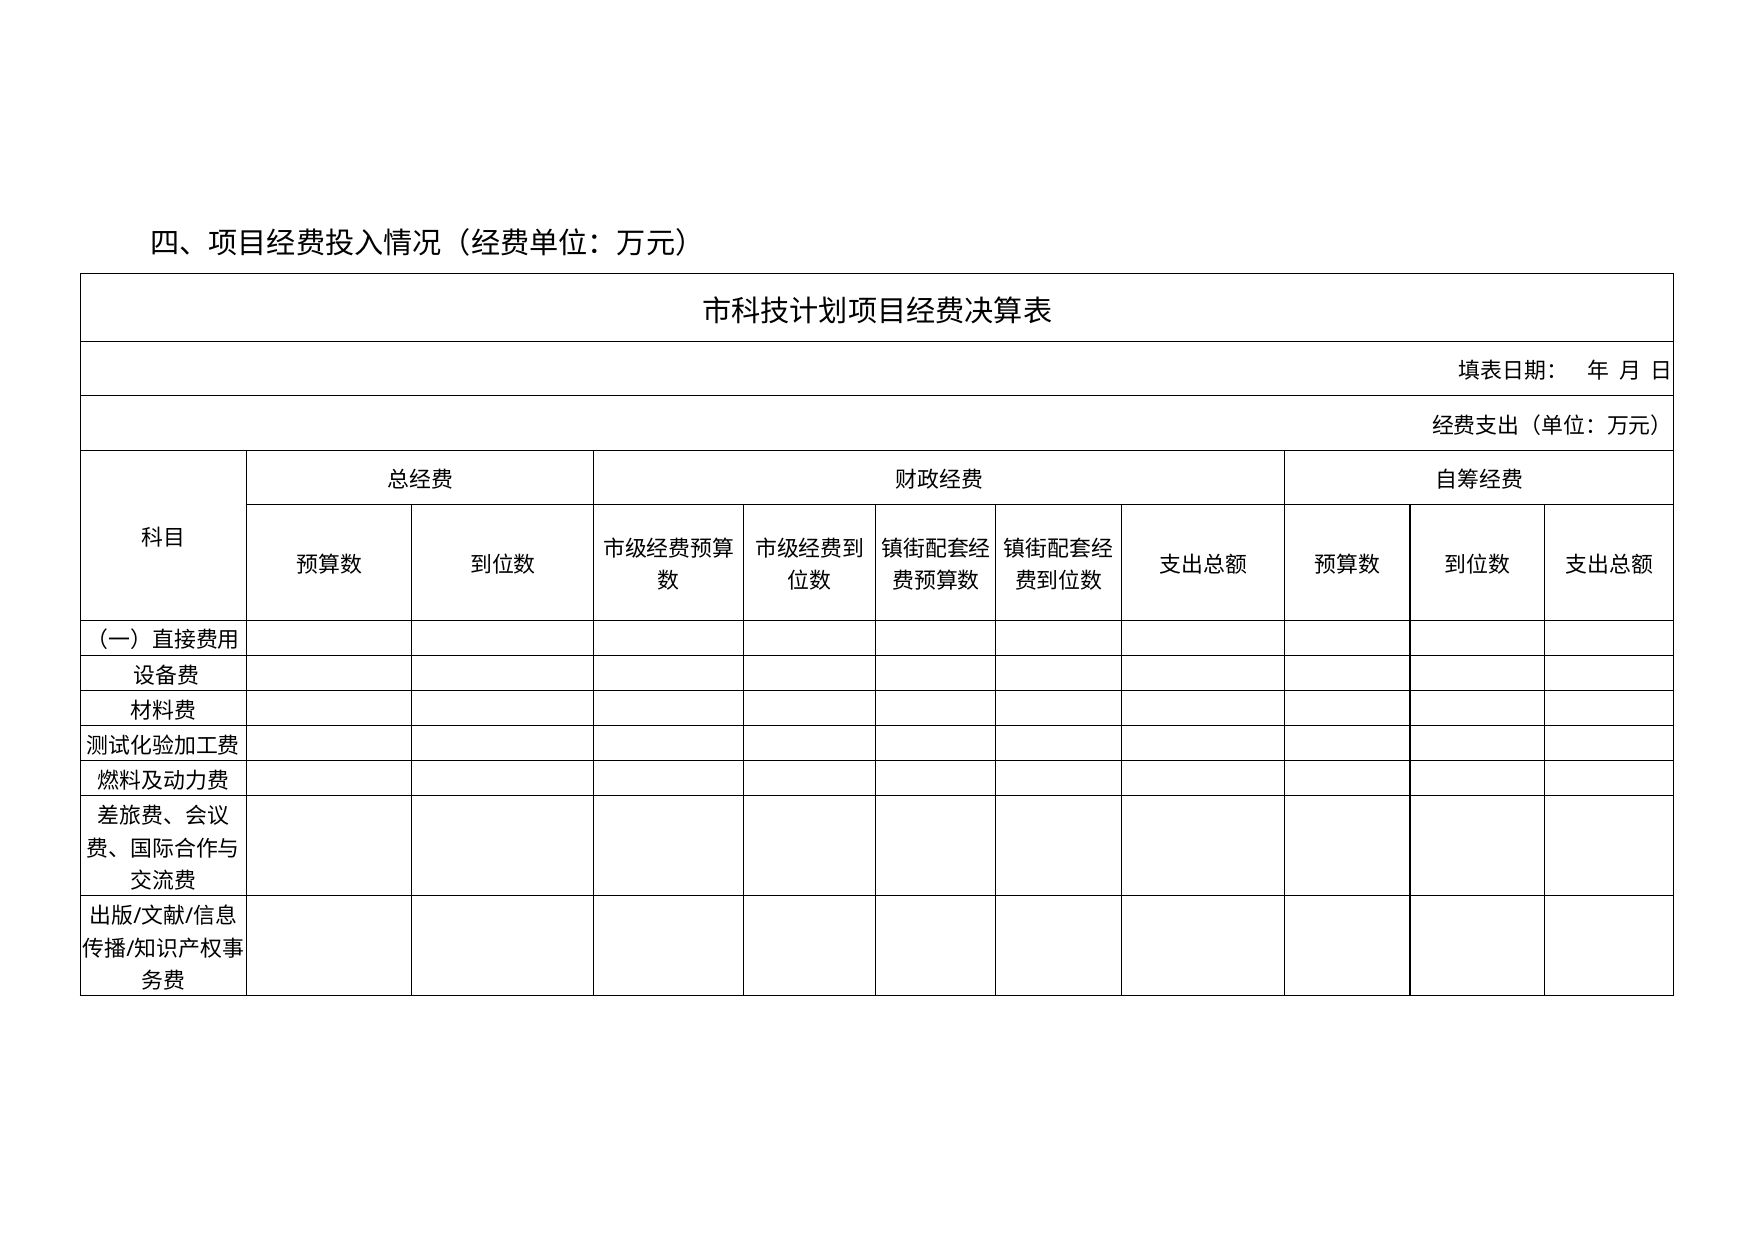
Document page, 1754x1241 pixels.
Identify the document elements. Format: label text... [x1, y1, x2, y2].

table_cell [1285, 621, 1409, 654]
table_cell [1411, 761, 1544, 795]
table_cell [594, 796, 743, 895]
table_cell 自筹经费 [1285, 451, 1673, 504]
table_cell [1285, 896, 1409, 995]
table_cell [594, 726, 743, 760]
table_cell [996, 796, 1121, 895]
table_cell [1122, 796, 1284, 895]
table_cell 差旅费、会议费、国际合作与交流费 [81, 796, 246, 895]
table_cell 材料费 [81, 691, 246, 725]
table_cell [744, 621, 875, 654]
table_cell 支出总额 [1545, 505, 1673, 619]
table_cell [1545, 896, 1673, 995]
table_cell [1545, 796, 1673, 895]
table_cell [1285, 796, 1409, 895]
table_cell [1545, 761, 1673, 795]
table_cell [594, 761, 743, 795]
table_cell [412, 621, 593, 654]
table_cell [1411, 896, 1544, 995]
table_cell [247, 796, 411, 895]
table_cell [1411, 726, 1544, 760]
table_cell [412, 656, 593, 690]
table_cell [1411, 691, 1544, 725]
table_cell [594, 896, 743, 995]
table_cell [744, 726, 875, 760]
table_cell [1411, 621, 1544, 654]
table_cell 支出总额 [1122, 505, 1284, 619]
table_cell 市级经费到位数 [744, 505, 875, 619]
table_cell 燃料及动力费 [81, 761, 246, 795]
table_cell 预算数 [1285, 505, 1409, 619]
table_cell [412, 796, 593, 895]
table_cell [744, 691, 875, 725]
table_cell [1285, 726, 1409, 760]
table_cell [247, 691, 411, 725]
table_cell [1285, 656, 1409, 690]
table_cell [876, 796, 995, 895]
table_cell [1122, 621, 1284, 654]
table_cell 经费支出（单位：万元） [81, 396, 1673, 450]
table_cell [1122, 726, 1284, 760]
table_cell 市级经费预算数 [594, 505, 743, 619]
table_cell [744, 896, 875, 995]
table_cell 测试化验加工费 [81, 726, 246, 760]
table_cell [247, 656, 411, 690]
table_cell 设备费 [81, 656, 246, 690]
table_cell [876, 691, 995, 725]
table_cell [876, 656, 995, 690]
table_cell [876, 621, 995, 654]
table_cell [996, 761, 1121, 795]
table_cell （一）直接费用 [81, 621, 246, 654]
table_cell [247, 896, 411, 995]
table_cell 财政经费 [594, 451, 1284, 504]
table_cell 到位数 [1411, 505, 1544, 619]
table_cell 科目 [81, 451, 246, 619]
table_cell [1122, 656, 1284, 690]
table_cell [876, 726, 995, 760]
table_cell [247, 621, 411, 654]
table_cell [996, 726, 1121, 760]
text 四、项目经费投入情况（经费单位：万元） [150, 208, 1604, 273]
table_cell [744, 796, 875, 895]
table_cell [744, 761, 875, 795]
table_cell [1285, 761, 1409, 795]
table_cell [247, 761, 411, 795]
table_cell [412, 691, 593, 725]
table_cell [1545, 691, 1673, 725]
table_cell [744, 656, 875, 690]
table_cell [996, 656, 1121, 690]
table_cell [412, 726, 593, 760]
table_cell [1122, 761, 1284, 795]
table_cell 出版/文献/信息传播/知识产权事务费 [81, 896, 246, 995]
table_cell [594, 691, 743, 725]
table_cell 镇街配套经费预算数 [876, 505, 995, 619]
table_cell [594, 656, 743, 690]
table_cell [996, 896, 1121, 995]
table_cell [1545, 726, 1673, 760]
table_cell [996, 691, 1121, 725]
table_cell 到位数 [412, 505, 593, 619]
table_cell [996, 621, 1121, 654]
table_cell [594, 621, 743, 654]
table_cell [1411, 656, 1544, 690]
table_cell [1285, 691, 1409, 725]
table_cell [1122, 896, 1284, 995]
table_cell 预算数 [247, 505, 411, 619]
table_header 市科技计划项目经费决算表 [81, 274, 1673, 341]
table_cell [876, 761, 995, 795]
table_cell [1122, 691, 1284, 725]
table_cell [1545, 621, 1673, 654]
table_cell [1545, 656, 1673, 690]
table_cell 总经费 [247, 451, 593, 504]
table_cell [247, 726, 411, 760]
table_cell [1411, 796, 1544, 895]
table_cell 填表日期： 年 月 日 [81, 342, 1673, 395]
table_cell [876, 896, 995, 995]
table_cell [412, 896, 593, 995]
table_cell [412, 761, 593, 795]
table_cell 镇街配套经费到位数 [996, 505, 1121, 619]
